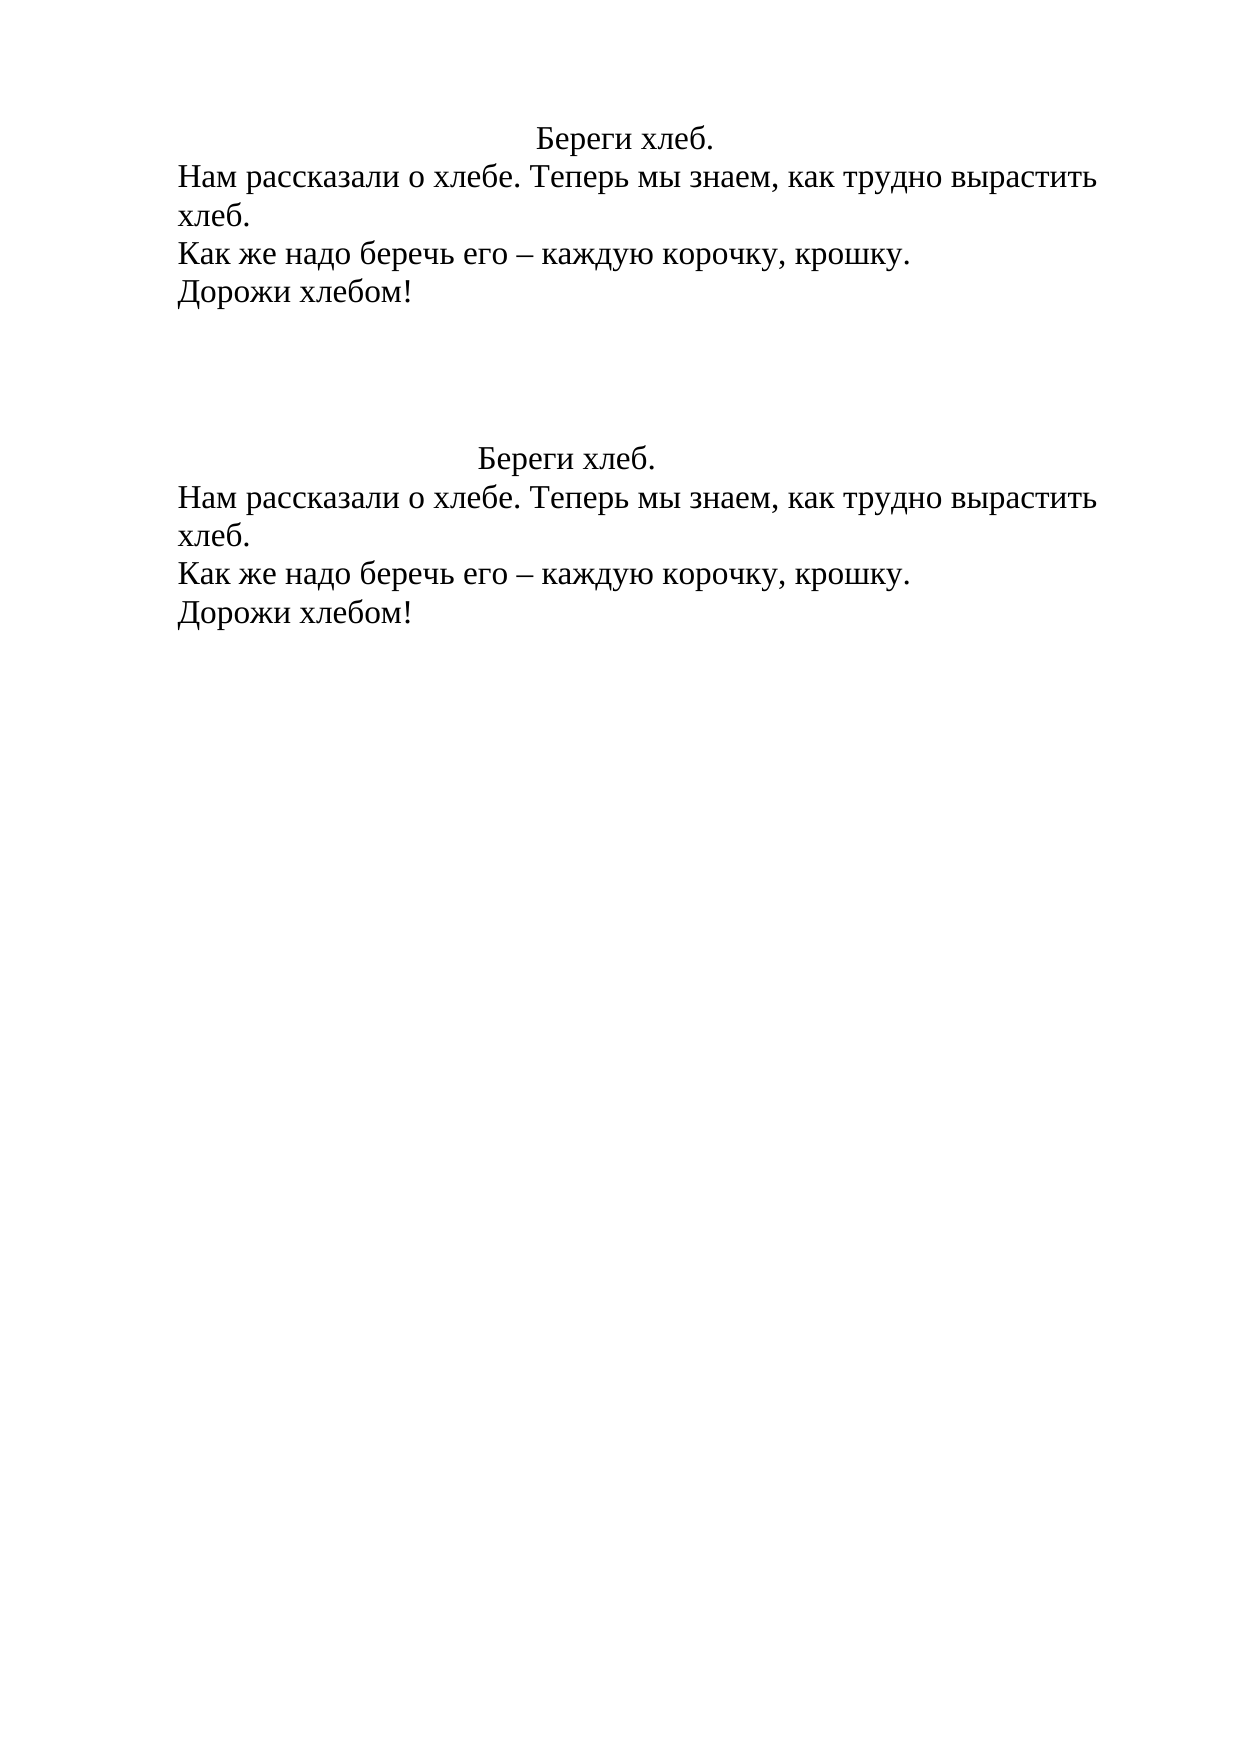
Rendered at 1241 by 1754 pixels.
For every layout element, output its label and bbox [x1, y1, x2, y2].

text [177, 118, 1152, 310]
text [177, 439, 1152, 630]
